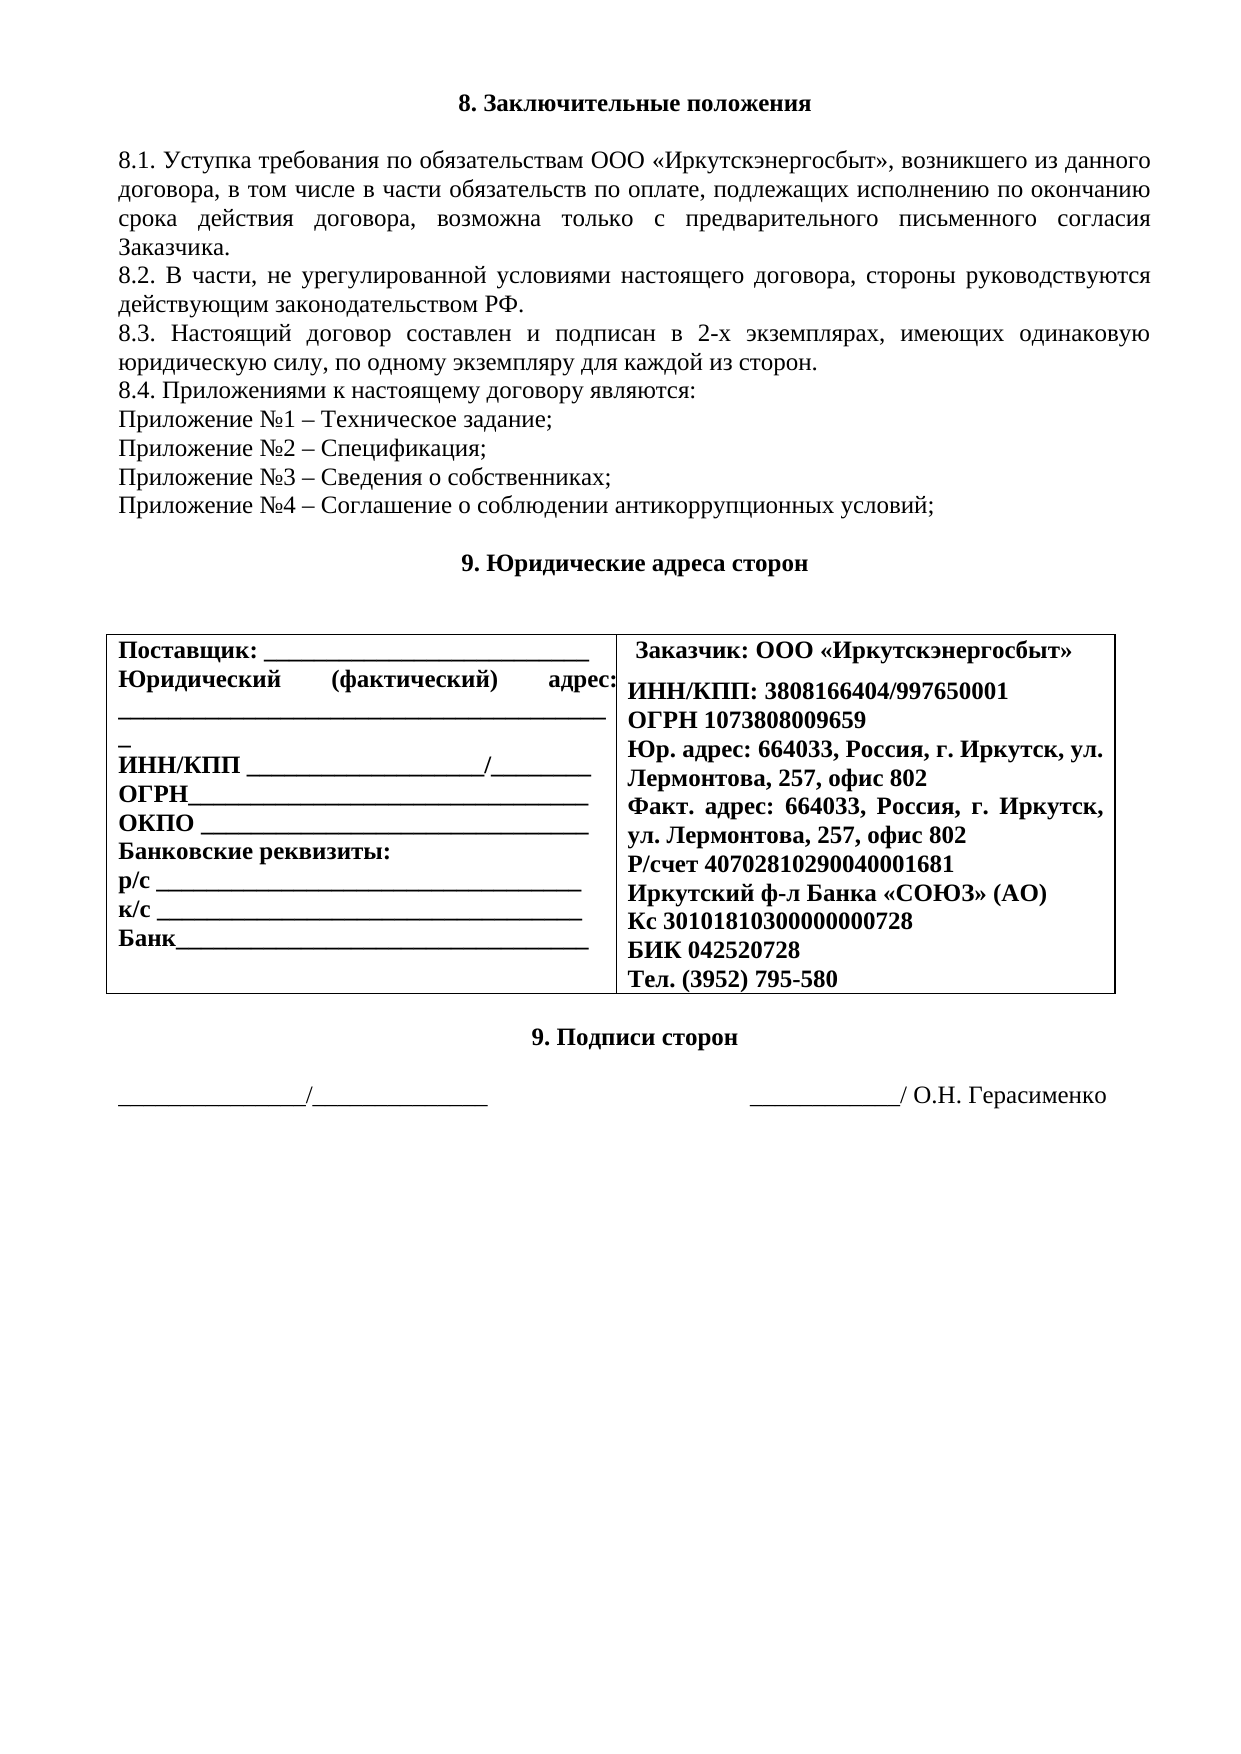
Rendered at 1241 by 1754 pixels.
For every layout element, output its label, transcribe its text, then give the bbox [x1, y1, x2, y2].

table_header Заказчик: ООО «Иркутскэнергосбыт» ИНН/КПП: 3808166404/997650001 ОГРН 1073808009659 Юр. адрес: 664033, Россия, г. Иркутск, ул. Лермонтова, 257, офис 802 Факт. адрес: 664033, Россия, г. Иркутск, ул. Лермонтова, 257, офис 802 Р/счет 40702810290040001681 Иркутский ф-л Банка «СОЮЗ» (АО) Кс 30101810300000000728 БИК 042520728 Тел. (3952) 795-580 [617, 635, 1114, 993]
text Приложение №3 – Сведения о собственниках; [118, 462, 1152, 490]
text 9. Юридические адреса сторон [118, 548, 1152, 577]
text Приложение №4 – Соглашение о соблюдении антикоррупционных условий; [118, 490, 1152, 519]
text 8.4. Приложениями к настоящему договору являются: [118, 375, 1152, 404]
text Приложение №2 – Спецификация; [118, 433, 1152, 462]
table_header Поставщик: __________________________ Юридический (фактический) адрес: ________________________________________ ИНН/КПП ___________________/________ ОГРН________________________________ ОКПО _______________________________ Банковские реквизиты: р/с __________________________________ к/с __________________________________ Банк_________________________________ [107, 635, 616, 993]
text 9. Подписи сторон [118, 1022, 1152, 1051]
text 8. Заключительные положения [118, 88, 1152, 117]
text _______________/______________ ____________/ О.Н. Герасименко [118, 1080, 1152, 1109]
text Приложение №1 – Техническое задание; [118, 404, 1152, 433]
text 8.3. Настоящий договор составлен и подписан в 2-х экземплярах, имеющих одинаковую юридическую силу, по одному экземпляру для каждой из сторон. [118, 318, 1152, 375]
text 8.2. В части, не урегулированной условиями настоящего договора, стороны руководствуются действующим законодательством РФ. [118, 260, 1152, 318]
text 8.1. Уступка требования по обязательствам ООО «Иркутскэнергосбыт», возникшего из данного договора, в том числе в части обязательств по оплате, подлежащих исполнению по окончанию срока действия договора, возможна только с предварительного письменного согласия Заказчика. [118, 145, 1152, 260]
